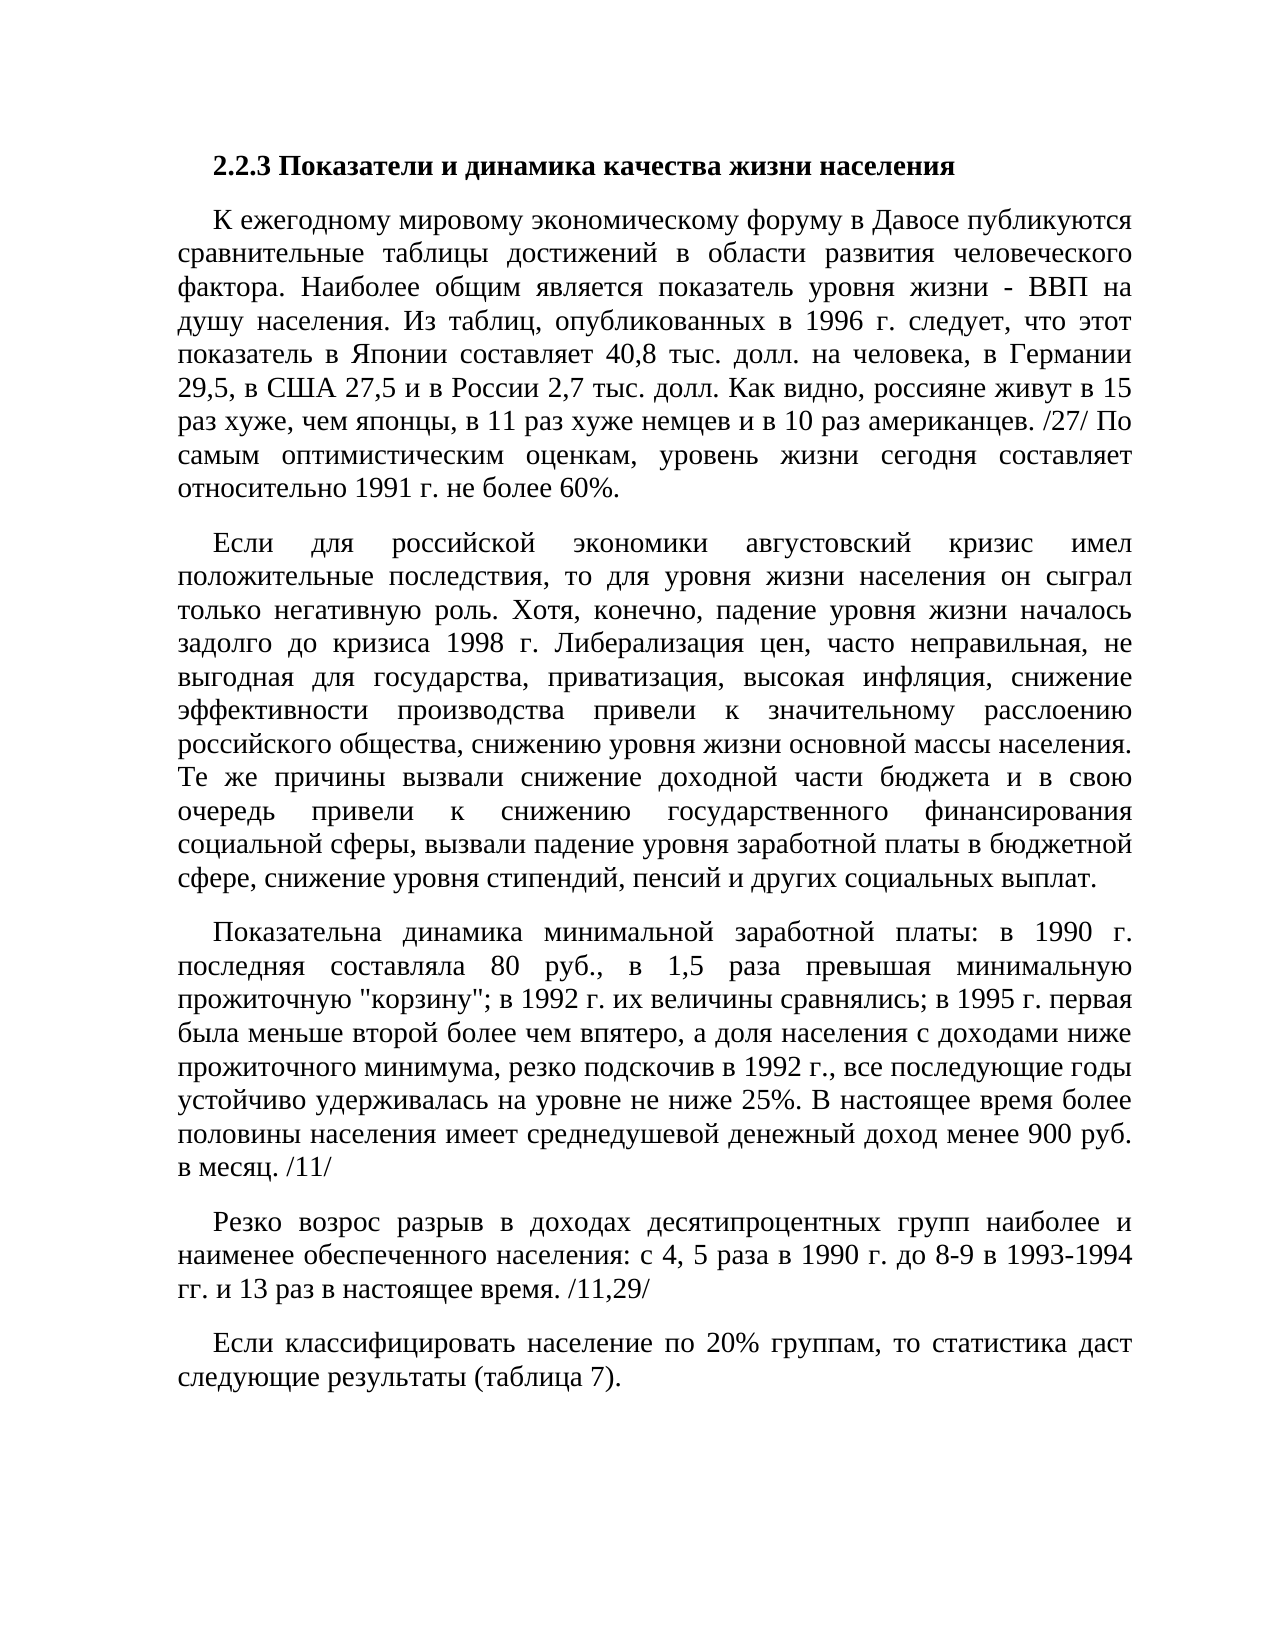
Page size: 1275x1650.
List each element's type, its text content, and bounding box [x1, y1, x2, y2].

text Показательна динамика минимальной заработной платы: в 1990 г. последняя составляла 80 руб., в 1,5 раза превышая минимальную прожиточную "корзину"; в 1992 г. их величины сравнялись; в 1995 г. первая была меньше второй более чем впятеро, а доля населения с доходами ниже прожиточного минимума, резко подскочив в 1992 г., все последующие годы устойчиво удерживалась на уровне не ниже 25%. В настоящее время более половины населения имеет среднедушевой денежный доход менее 900 руб. в месяц. /11/ [177, 914, 1133, 1183]
text Если классифицировать население по 20% группам, то статистика даст следующие результаты (таблица 7). [177, 1325, 1133, 1392]
text Если для российской экономики августовский кризис имел положительные последствия, то для уровня жизни населения он сыграл только негативную роль. Хотя, конечно, падение уровня жизни началось задолго до кризиса 1998 г. Либерализация цен, часто неправильная, не выгодная для государства, приватизация, высокая инфляция, снижение эффективности производства привели к значительному расслоению российского общества, снижению уровня жизни основной массы населения. Те же причины вызвали снижение доходной части бюджета и в свою очередь привели к снижению государственного финансирования социальной сферы, вызвали падение уровня заработной платы в бюджетной сфере, снижение уровня стипендий, пенсий и других социальных выплат. [177, 525, 1133, 894]
text 2.2.3 Показатели и динамика качества жизни населения [177, 148, 1133, 181]
text Резко возрос разрыв в доходах десятипроцентных групп наиболее и наименее обеспеченного населения: с 4, 5 раза в 1990 г. до 8-9 в 1993-1994 гг. и 13 раз в настоящее время. /11,29/ [177, 1204, 1133, 1304]
text К ежегодному мировому экономическому форуму в Давосе публикуются сравнительные таблицы достижений в области развития человеческого фактора. Наиболее общим является показатель уровня жизни - ВВП на душу населения. Из таблиц, опубликованных в 1996 г. следует, что этот показатель в Японии составляет 40,8 тыс. долл. на человека, в Германии 29,5, в США 27,5 и в России 2,7 тыс. долл. Как видно, россияне живут в 15 раз хуже, чем японцы, в 11 раз хуже немцев и в 10 раз американцев. /27/ По самым оптимистическим оценкам, уровень жизни сегодня составляет относительно 1991 г. не более 60%. [177, 202, 1133, 504]
